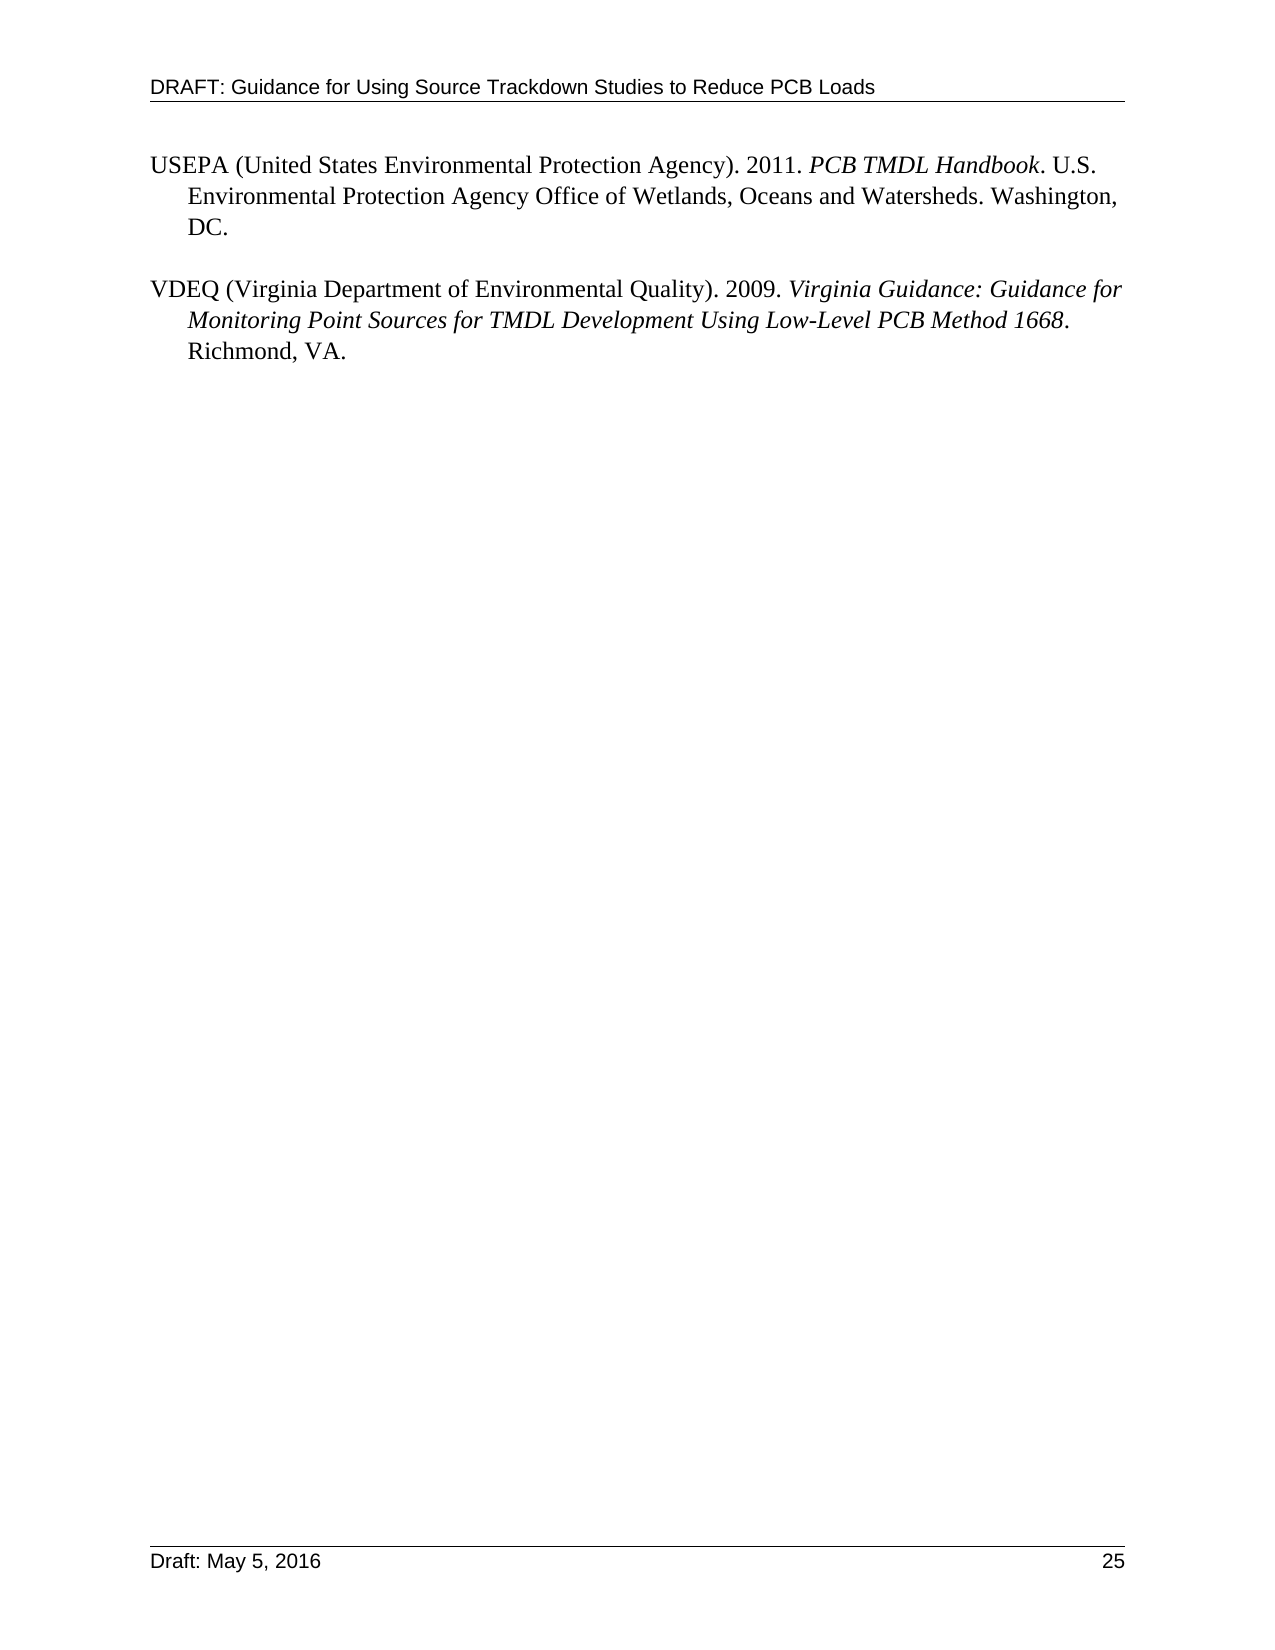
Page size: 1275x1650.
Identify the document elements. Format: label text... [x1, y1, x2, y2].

text USEPA (United States Environmental Protection Agency). 2011. PCB TMDL Handbook. U.S. Environmental Protection Agency Office of Wetlands, Oceans and Watersheds. Washington, DC. [150, 150, 1125, 241]
text VDEQ (Virginia Department of Environmental Quality). 2009. Virginia Guidance: Guidance for Monitoring Point Sources for TMDL Development Using Low-Level PCB Method 1668. Richmond, VA. [150, 274, 1125, 365]
